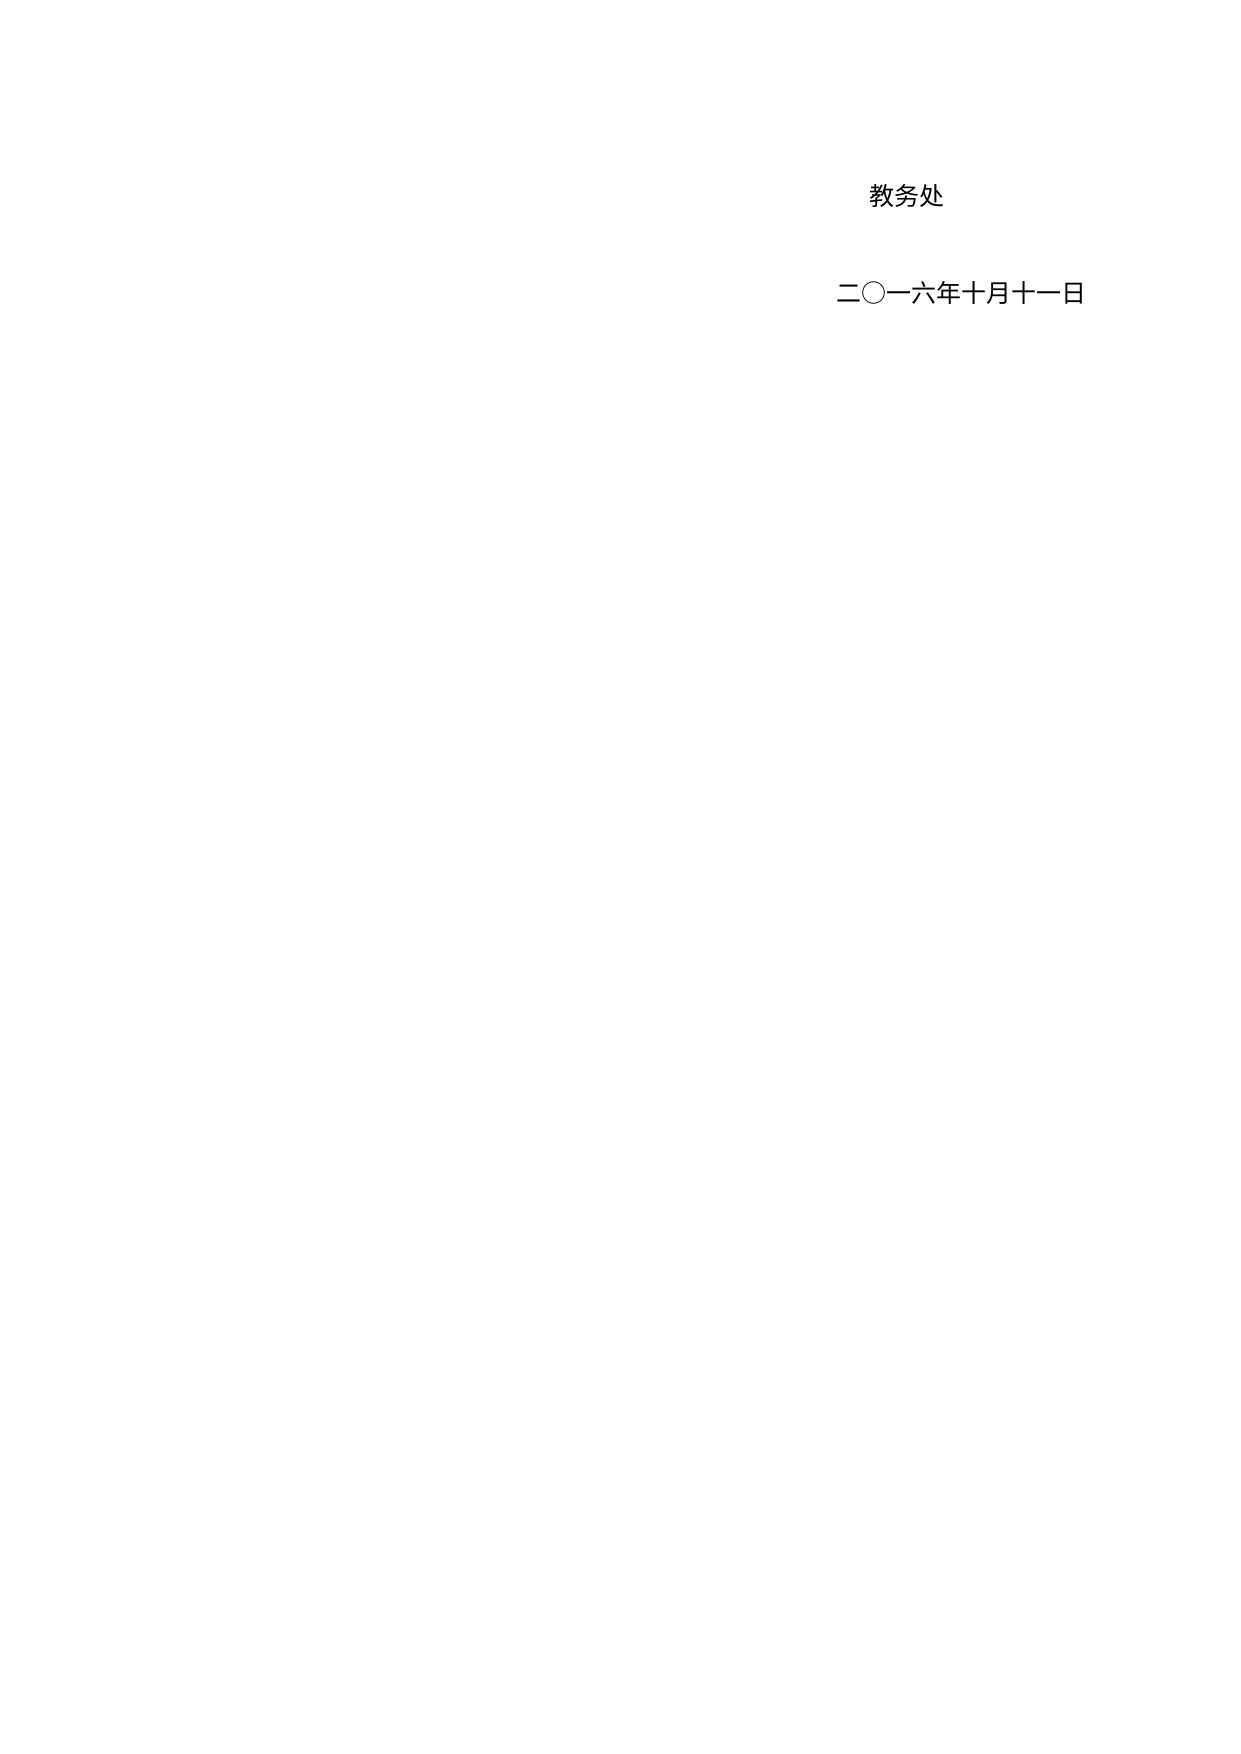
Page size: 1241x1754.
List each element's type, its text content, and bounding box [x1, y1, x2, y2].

text 教务处 二○一六年十月十一日 [811, 162, 1106, 324]
